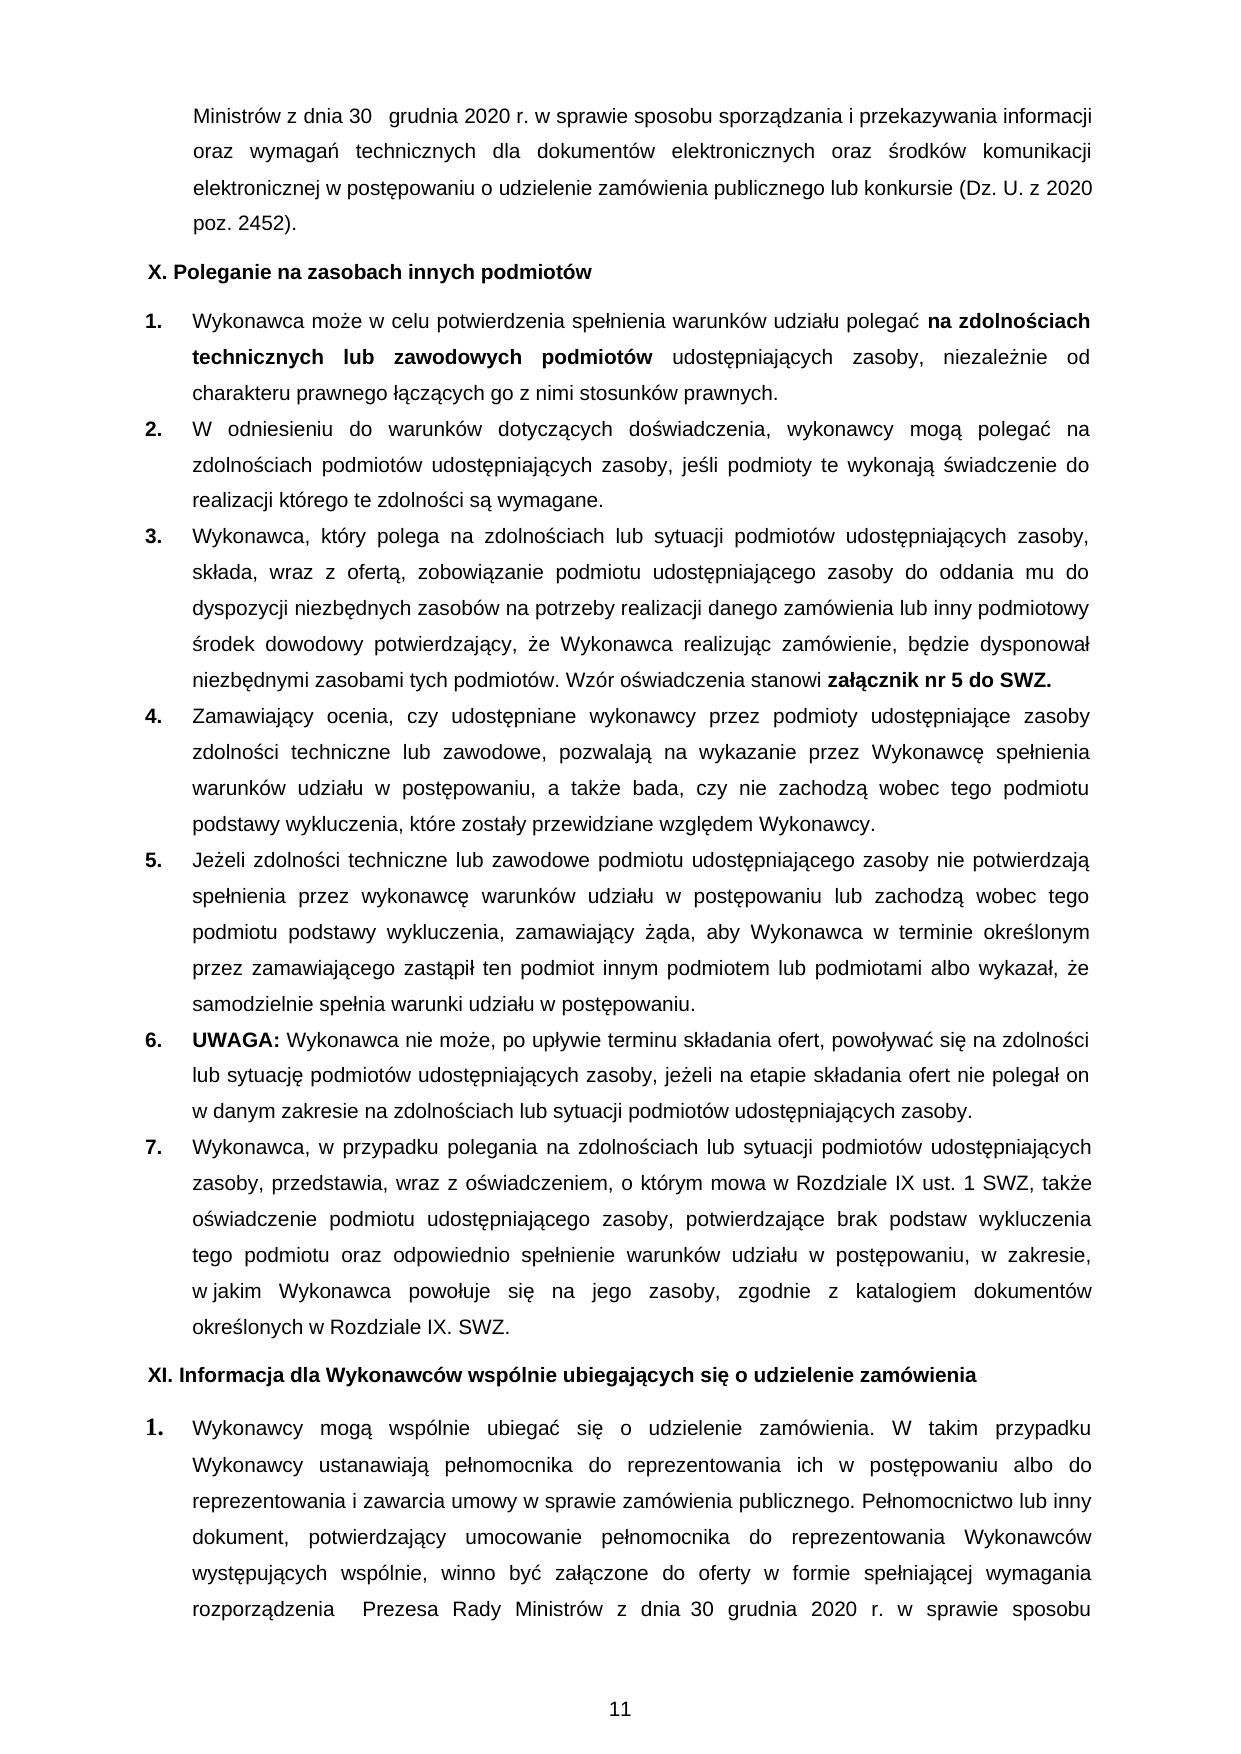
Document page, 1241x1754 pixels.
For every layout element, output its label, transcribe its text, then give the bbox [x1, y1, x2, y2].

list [148, 103, 1093, 235]
list Jeżeli zdolności techniczne lub zawodowe podmiotu udostępniającego zasoby nie potwierdzają spełnienia przez wykonawcę warunków udziału w postępowaniu lub zachodzą wobec tego podmiotu podstawy wykluczenia, zamawiający żąda, aby Wykonawca w terminie określonym przez zamawiającego zastąpił ten podmiot innym podmiotem lub podmiotami albo wykazał, że samodzielnie spełnia warunki udziału w postępowaniu. [145, 848, 1091, 1015]
list Wykonawca, który polega na zdolnościach lub sytuacji podmiotów udostępniających zasoby, składa, wraz z ofertą, zobowiązanie podmiotu udostępniającego zasoby do oddania mu do dyspozycji niezbędnych zasobów na potrzeby realizacji danego zamówienia lub inny podmiotowy środek dowodowy potwierdzający, że Wykonawca realizując zamówienie, będzie dysponował niezbędnymi zasobami tych podmiotów. Wzór oświadczenia stanowi załącznik nr 5 do SWZ. [145, 524, 1091, 692]
list Wykonawca, w przypadku polegania na zdolnościach lub sytuacji podmiotów udostępniających zasoby, przedstawia, wraz z oświadczeniem, o którym mowa w Rozdziale IX ust. 1 SWZ, także oświadczenie podmiotu udostępniającego zasoby, potwierdzające brak podstaw wykluczenia tego podmiotu oraz odpowiednio spełnienie warunków udziału w postępowaniu, w zakresie, w jakim Wykonawca powołuje się na jego zasoby, zgodnie z katalogiem dokumentów określonych w Rozdziale IX. SWZ. [145, 1135, 1093, 1339]
list Zamawiający ocenia, czy udostępniane wykonawcy przez podmioty udostępniające zasoby zdolności techniczne lub zawodowe, pozwalają na wykazanie przez Wykonawcę spełnienia warunków udziału w postępowaniu, a także bada, czy nie zachodzą wobec tego podmiotu podstawy wykluczenia, które zostały przewidziane względem Wykonawcy. [145, 704, 1091, 836]
list Wykonawca może w celu potwierdzenia spełnienia warunków udziału polegać na zdolnościach technicznych lub zawodowych podmiotów udostępniających zasoby, niezależnie od charakteru prawnego łączących go z nimi stosunków prawnych. [145, 309, 1091, 404]
list W odniesieniu do warunków dotyczących doświadczenia, wykonawcy mogą polegać na zdolnościach podmiotów udostępniających zasoby, jeśli podmioty te wykonają świadczenie do realizacji którego te zdolności są wymagane. [145, 416, 1091, 512]
subtitle X. Poleganie na zasobach innych podmiotów [148, 260, 1093, 284]
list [145, 1412, 1093, 1621]
subtitle XI. Informacja dla Wykonawców wspólnie ubiegających się o udzielenie zamówienia [148, 1363, 1093, 1387]
list UWAGA: Wykonawca nie może, po upływie terminu składania ofert, powoływać się na zdolności lub sytuację podmiotów udostępniających zasoby, jeżeli na etapie składania ofert nie polegał on w danym zakresie na zdolnościach lub sytuacji podmiotów udostępniających zasoby. [145, 1027, 1091, 1123]
